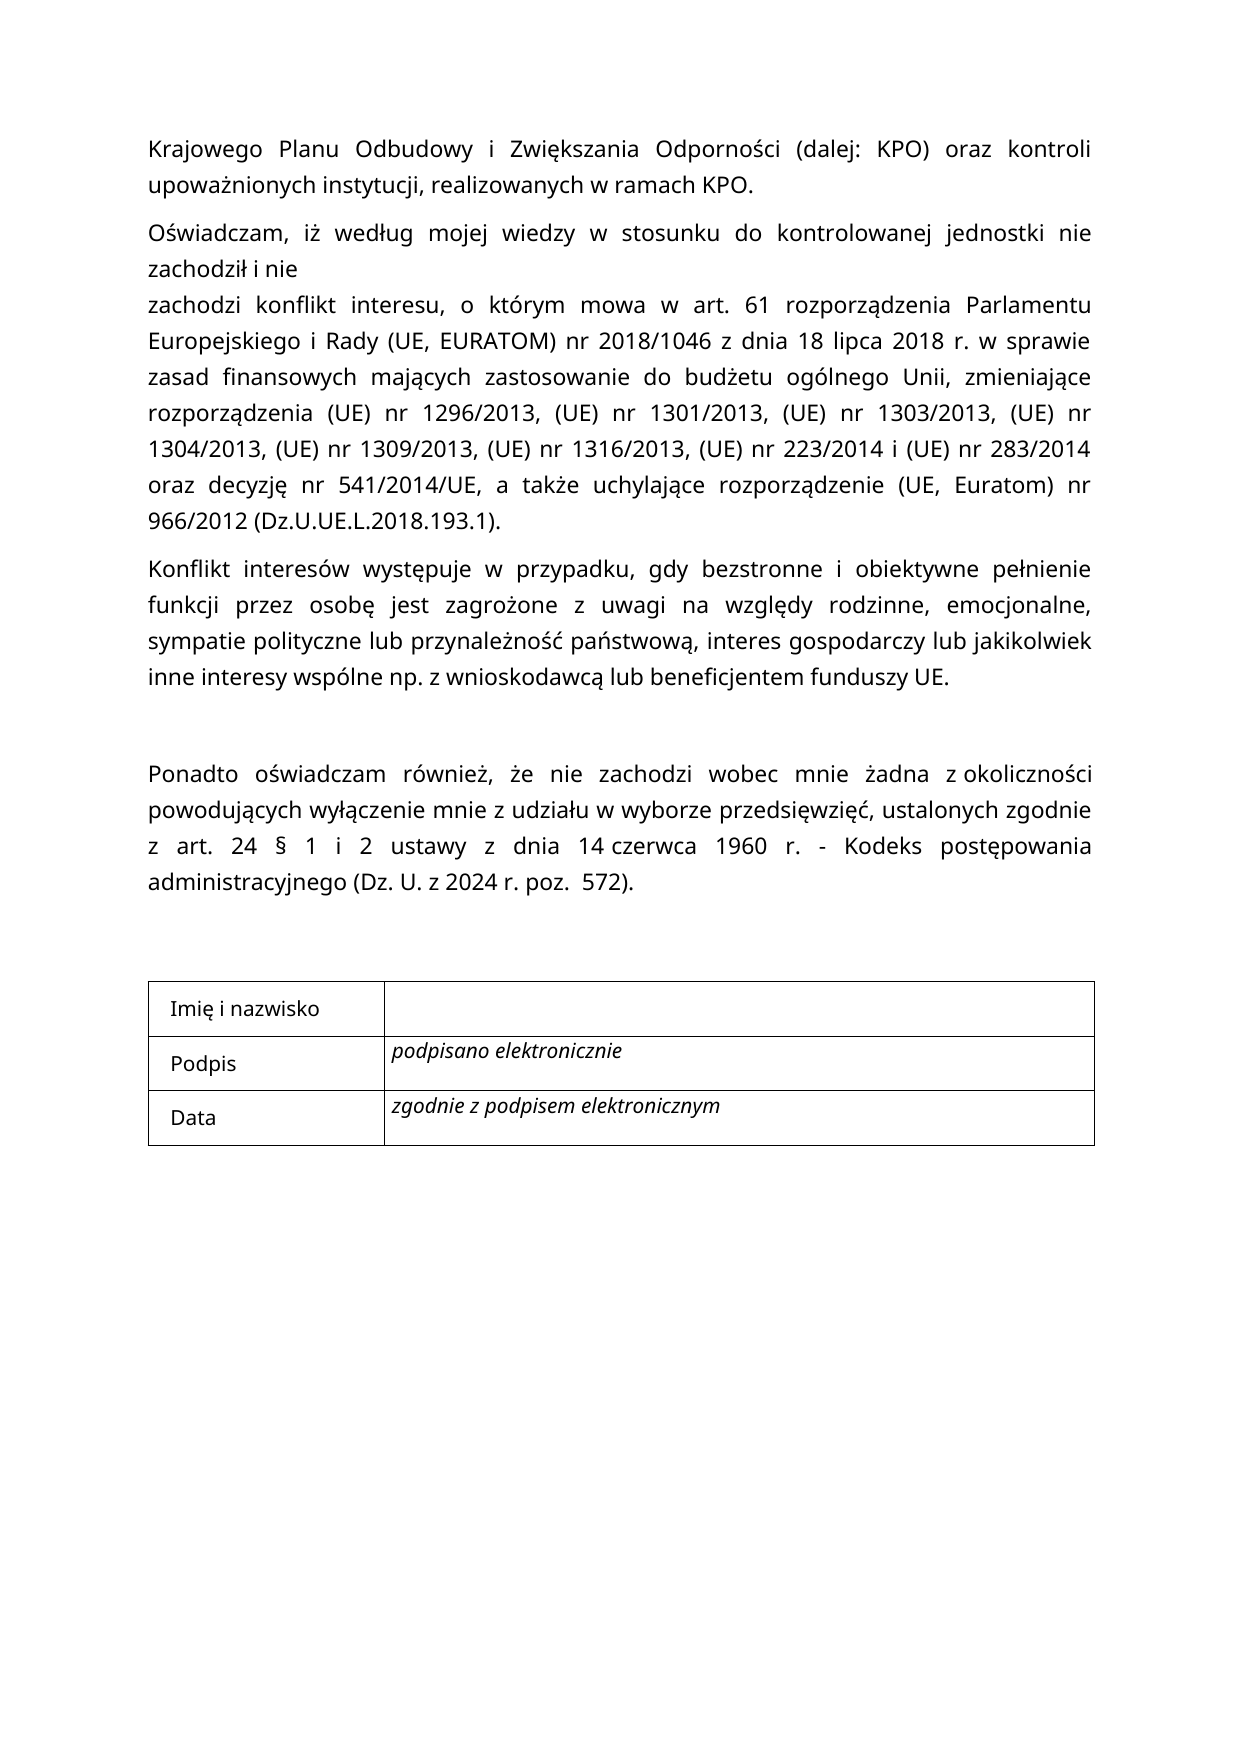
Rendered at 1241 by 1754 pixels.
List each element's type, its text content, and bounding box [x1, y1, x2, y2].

table_header [385, 982, 1094, 1036]
text Konflikt interesów występuje w przypadku, gdy bezstronne i obiektywne pełnienie funkcji przez osobę jest zagrożone z uwagi na względy rodzinne, emocjonalne, sympatie polityczne lub przynależność państwową, interes gospodarczy lub jakikolwiek inne interesy wspólne np. z wnioskodawcą lub beneficjentem funduszy UE. [148, 553, 1093, 692]
text Ponadto oświadczam również, że nie zachodzi wobec mnie żadna z okoliczności powodujących wyłączenie mnie z udziału w wyborze przedsięwzięć, ustalonych zgodnie z art. 24 § 1 i 2 ustawy z dnia 14 czerwca 1960 r. - Kodeks postępowania administracyjnego (Dz. U. z 2024 r. poz. 572). [148, 758, 1093, 897]
text Oświadczam, iż według mojej wiedzy w stosunku do kontrolowanej jednostki nie zachodził i nie [148, 217, 1093, 284]
table_cell Data [149, 1091, 384, 1144]
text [148, 133, 1093, 200]
table_cell Podpis [149, 1037, 384, 1090]
text zachodzi konflikt interesu, o którym mowa w art. 61 rozporządzenia Parlamentu Europejskiego i Rady (UE, EURATOM) nr 2018/1046 z dnia 18 lipca 2018 r. w sprawie zasad finansowych mających zastosowanie do budżetu ogólnego Unii, zmieniające rozporządzenia (UE) nr 1296/2013, (UE) nr 1301/2013, (UE) nr 1303/2013, (UE) nr 1304/2013, (UE) nr 1309/2013, (UE) nr 1316/2013, (UE) nr 223/2014 i (UE) nr 283/2014 oraz decyzję nr 541/2014/UE, a także uchylające rozporządzenie (UE, Euratom) nr 966/2012 (Dz.U.UE.L.2018.193.1). [148, 289, 1093, 536]
table_cell zgodnie z podpisem elektronicznym [385, 1091, 1094, 1144]
table_header Imię i nazwisko [149, 982, 384, 1036]
table_cell podpisano elektronicznie [385, 1037, 1094, 1090]
